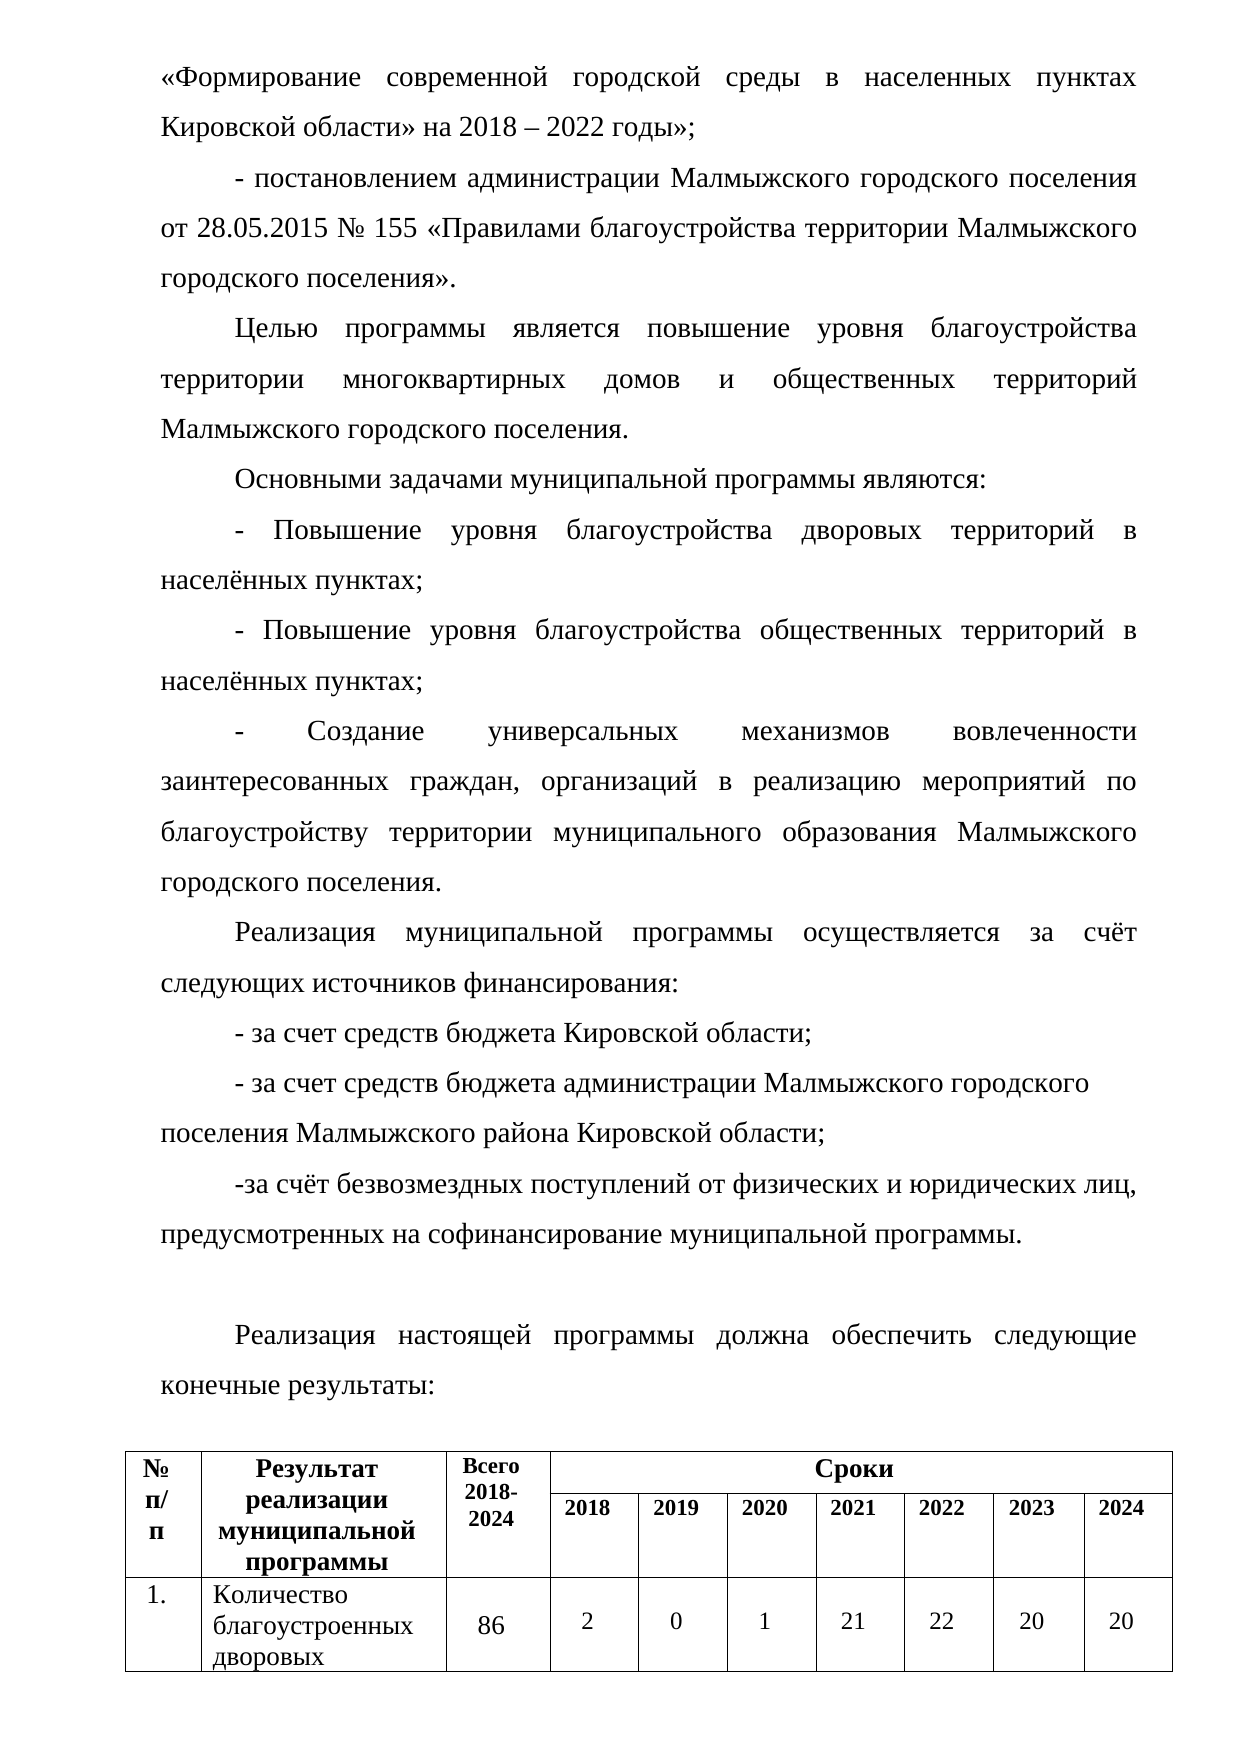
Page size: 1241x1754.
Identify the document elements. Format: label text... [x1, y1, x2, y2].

text - за счет средств бюджета Кировской области; [160, 1015, 1138, 1048]
table_header Результат реализации муниципальной программы [202, 1452, 446, 1577]
text - Создание универсальных механизмов вовлеченности заинтересованных граждан, организаций в реализацию мероприятий по благоустройству территории муниципального образования Малмыжского городского поселения. [160, 713, 1138, 898]
table_cell 2 [551, 1578, 638, 1671]
table_cell 21 [817, 1578, 904, 1671]
text - за счет средств бюджета администрации Малмыжского городского поселения Малмыжского района Кировской области; [160, 1065, 1138, 1149]
table_header Сроки [551, 1452, 1172, 1493]
text Целью программы является повышение уровня благоустройства территории многоквартирных домов и общественных территорий Малмыжского городского поселения. [160, 311, 1138, 445]
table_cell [202, 1578, 446, 1671]
table_cell 2023 [994, 1494, 1084, 1577]
text Реализация настоящей программы должна обеспечить следующие конечные результаты: [160, 1317, 1138, 1401]
table_cell 22 [905, 1578, 993, 1671]
table_header № п/п [126, 1452, 201, 1577]
text -за счёт безвозмездных поступлений от физических и юридических лиц, предусмотренных на софинансирование муниципальной программы. [160, 1166, 1138, 1250]
table_cell 1. [126, 1578, 201, 1671]
table_cell 2021 [817, 1494, 904, 1577]
table_cell 2018 [551, 1494, 638, 1577]
table_cell 2019 [639, 1494, 727, 1577]
table_cell 2020 [728, 1494, 816, 1577]
table_cell 86 [447, 1578, 550, 1671]
text Реализация муниципальной программы осуществляется за счёт следующих источников финансирования: [160, 914, 1138, 998]
table_cell 20 [994, 1578, 1084, 1671]
text - Повышение уровня благоустройства общественных территорий в населённых пунктах; [160, 612, 1138, 696]
table_cell 2022 [905, 1494, 993, 1577]
table_header Всего 2018-2024 [447, 1452, 550, 1577]
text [160, 59, 1138, 143]
table_cell 1 [728, 1578, 816, 1671]
table_cell 0 [639, 1578, 727, 1671]
text Основными задачами муниципальной программы являются: [160, 462, 1138, 495]
table_cell 20 [1085, 1578, 1172, 1671]
text - постановлением администрации Малмыжского городского поселения от 28.05.2015 № 155 «Правилами благоустройства территории Малмыжского городского поселения». [160, 160, 1138, 294]
text - Повышение уровня благоустройства дворовых территорий в населённых пунктах; [160, 512, 1138, 596]
table_cell 2024 [1085, 1494, 1172, 1577]
